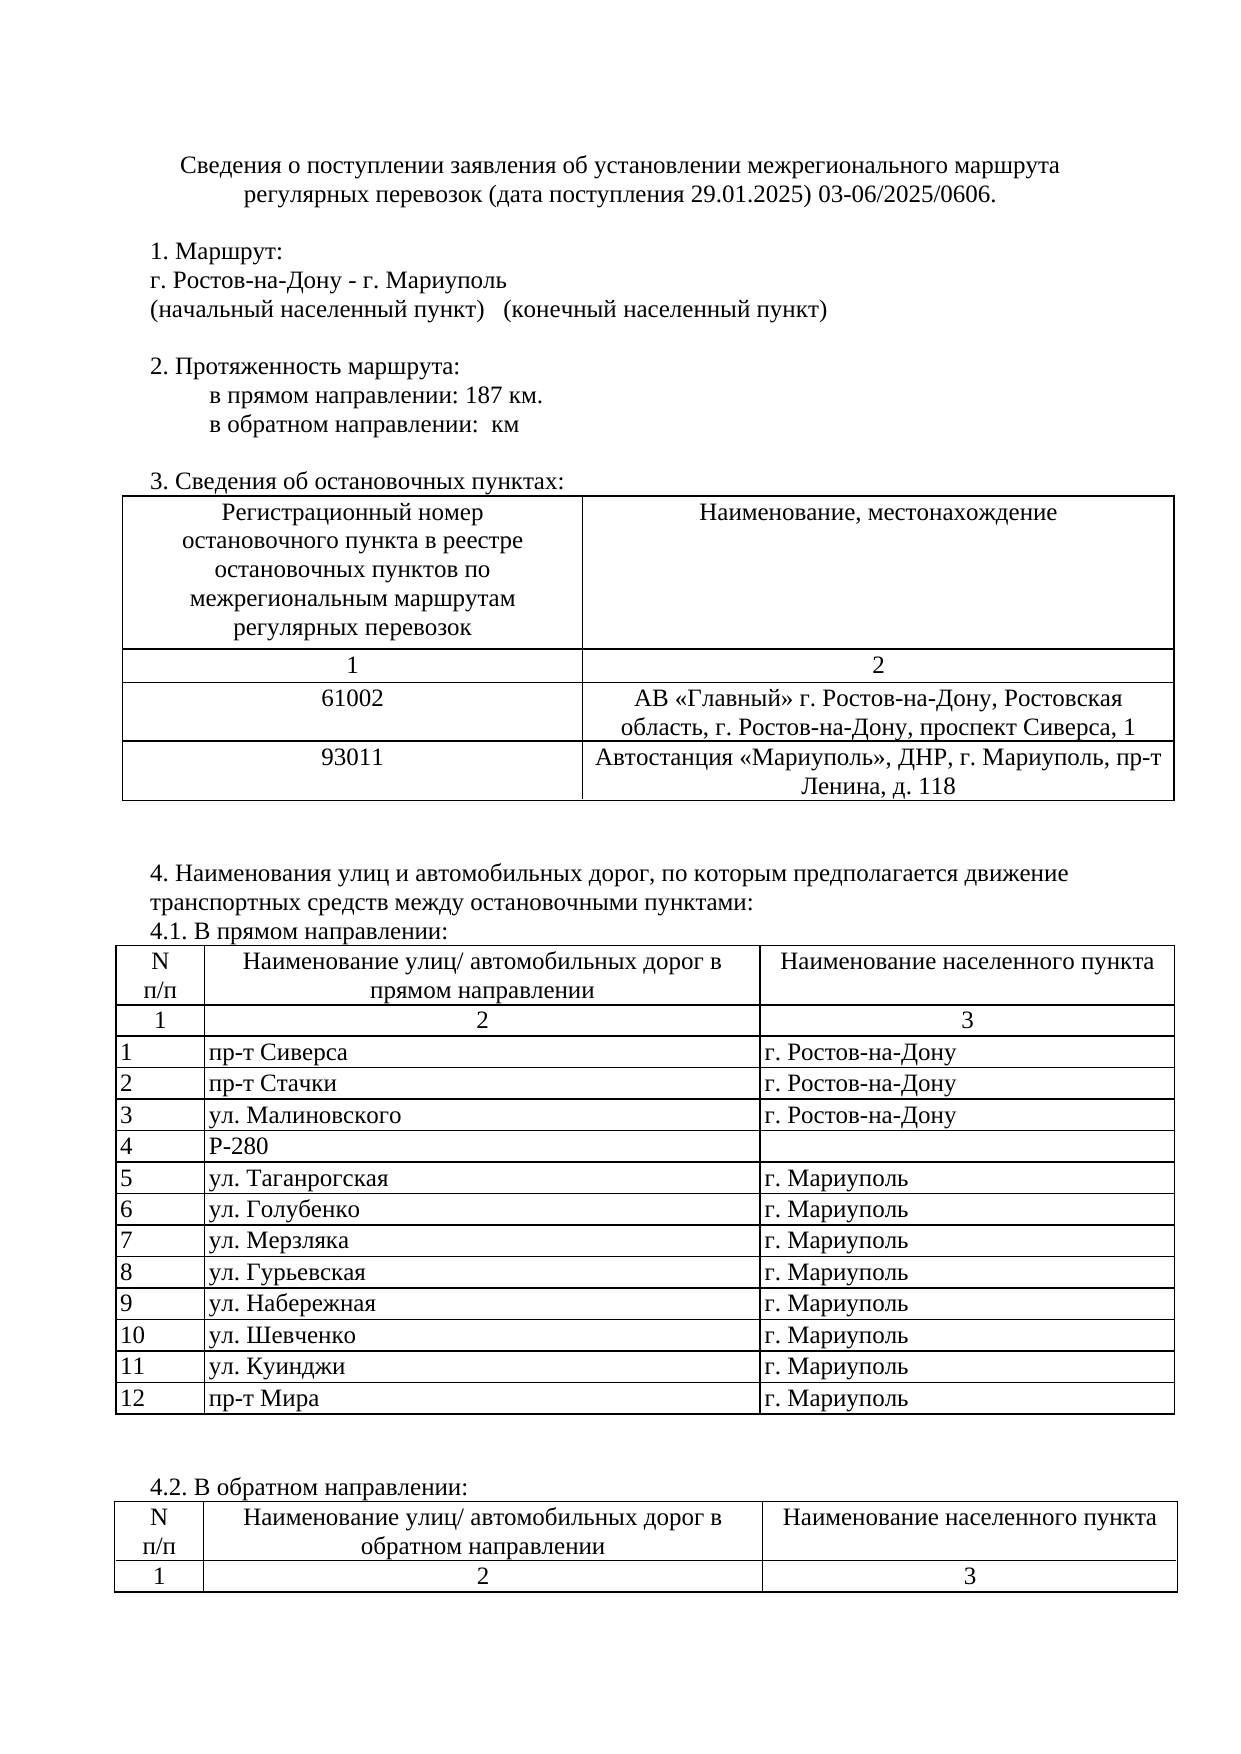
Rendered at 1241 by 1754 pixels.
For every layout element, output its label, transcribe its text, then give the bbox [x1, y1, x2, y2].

table_header N п/п [115, 1502, 203, 1560]
table_cell 11 [117, 1352, 204, 1381]
table_header Наименование, местонахождение [583, 497, 1173, 648]
table_cell г. Ростов-на-Дону [761, 1068, 1174, 1098]
table_cell 8 [117, 1257, 204, 1287]
table_cell пр-т Стачки [205, 1068, 759, 1098]
table_cell 2 [117, 1068, 204, 1098]
text 4. Наименования улиц и автомобильных дорог, по которым предполагается движение транспортных средств между остановочными пунктами: [150, 858, 1090, 916]
text в прямом направлении: 187 км. [150, 380, 1090, 409]
table_cell пр-т Мира [205, 1383, 759, 1413]
table_cell 1 [117, 1006, 204, 1035]
text 4.1. В прямом направлении: [150, 916, 1090, 945]
text 1. Маршрут: [150, 236, 1090, 265]
table_cell 4 [117, 1131, 204, 1161]
table_cell ул. Голубенко [205, 1194, 759, 1224]
text 2. Протяженность маршрута: [150, 351, 1090, 380]
table_cell Р-280 [205, 1131, 759, 1161]
table_header Наименование населенного пункта [763, 1502, 1177, 1560]
table_cell г. Мариуполь [761, 1289, 1174, 1318]
table_cell АВ «Главный» г. Ростов-на-Дону, Ростовская область, г. Ростов-на-Дону, проспект Сиверса, 1 [583, 683, 1173, 740]
table_cell 3 [117, 1100, 204, 1130]
table_cell 3 [763, 1560, 1177, 1591]
table_cell [761, 1131, 1174, 1161]
table_cell ул. Набережная [205, 1289, 759, 1318]
table_cell г. Ростов-на-Дону [761, 1037, 1174, 1067]
table_cell ул. Шевченко [205, 1320, 759, 1350]
table_header Наименование улиц/ автомобильных дорог в обратном направлении [204, 1502, 762, 1560]
table_header Регистрационный номер остановочного пункта в реестре остановочных пунктов по межрегиональным маршрутам регулярных перевозок [123, 497, 582, 648]
text 3. Сведения об остановочных пунктах: [150, 466, 1090, 495]
table_cell 5 [117, 1163, 204, 1193]
table_cell 2 [204, 1561, 762, 1591]
text г. Ростов-на-Дону - г. Мариуполь [150, 265, 1090, 294]
table_header Наименование улиц/ автомобильных дорог в прямом направлении [205, 946, 759, 1004]
table_cell г. Мариуполь [761, 1226, 1174, 1256]
table_cell 1 [117, 1037, 204, 1067]
table_cell г. Мариуполь [761, 1383, 1174, 1413]
table_cell г. Мариуполь [761, 1257, 1174, 1287]
table_cell г. Мариуполь [761, 1320, 1174, 1350]
table_cell 93011 [123, 742, 582, 799]
table_cell 9 [117, 1289, 204, 1318]
table_cell г. Ростов-на-Дону [761, 1100, 1174, 1130]
table_cell ул. Малиновского [205, 1100, 759, 1130]
table_header N п/п [117, 946, 204, 1004]
table_cell 3 [761, 1006, 1174, 1035]
table_cell Автостанция «Мариуполь», ДНР, г. Мариуполь, пр-т Ленина, д. 118 [583, 742, 1173, 799]
text 4.2. В обратном направлении: [150, 1472, 1090, 1501]
table_cell 12 [117, 1383, 204, 1413]
table_cell г. Мариуполь [761, 1194, 1174, 1224]
text (начальный населенный пункт) (конечный населенный пункт) [150, 294, 1090, 322]
table_cell 2 [583, 650, 1173, 681]
table_cell ул. Гурьевская [205, 1257, 759, 1287]
table_cell 10 [117, 1320, 204, 1350]
text Сведения о поступлении заявления об установлении межрегионального маршрута регулярных перевозок (дата поступления 29.01.2025) 03-06/2025/0606. [150, 150, 1090, 207]
table_cell 1 [115, 1561, 203, 1591]
table_cell 61002 [123, 683, 582, 740]
table_cell ул. Таганрогская [205, 1163, 759, 1193]
table_cell 7 [117, 1226, 204, 1256]
table_cell 1 [123, 650, 582, 681]
table_cell ул. Куинджи [205, 1352, 759, 1381]
table_cell 2 [205, 1006, 759, 1035]
table_cell г. Мариуполь [761, 1352, 1174, 1381]
text в обратном направлении: км [150, 409, 1090, 437]
table_cell г. Мариуполь [761, 1163, 1174, 1193]
table_cell 6 [117, 1194, 204, 1224]
table_cell пр-т Сиверса [205, 1037, 759, 1067]
table_header Наименование населенного пункта [761, 946, 1174, 1004]
table_cell ул. Мерзляка [205, 1226, 759, 1256]
